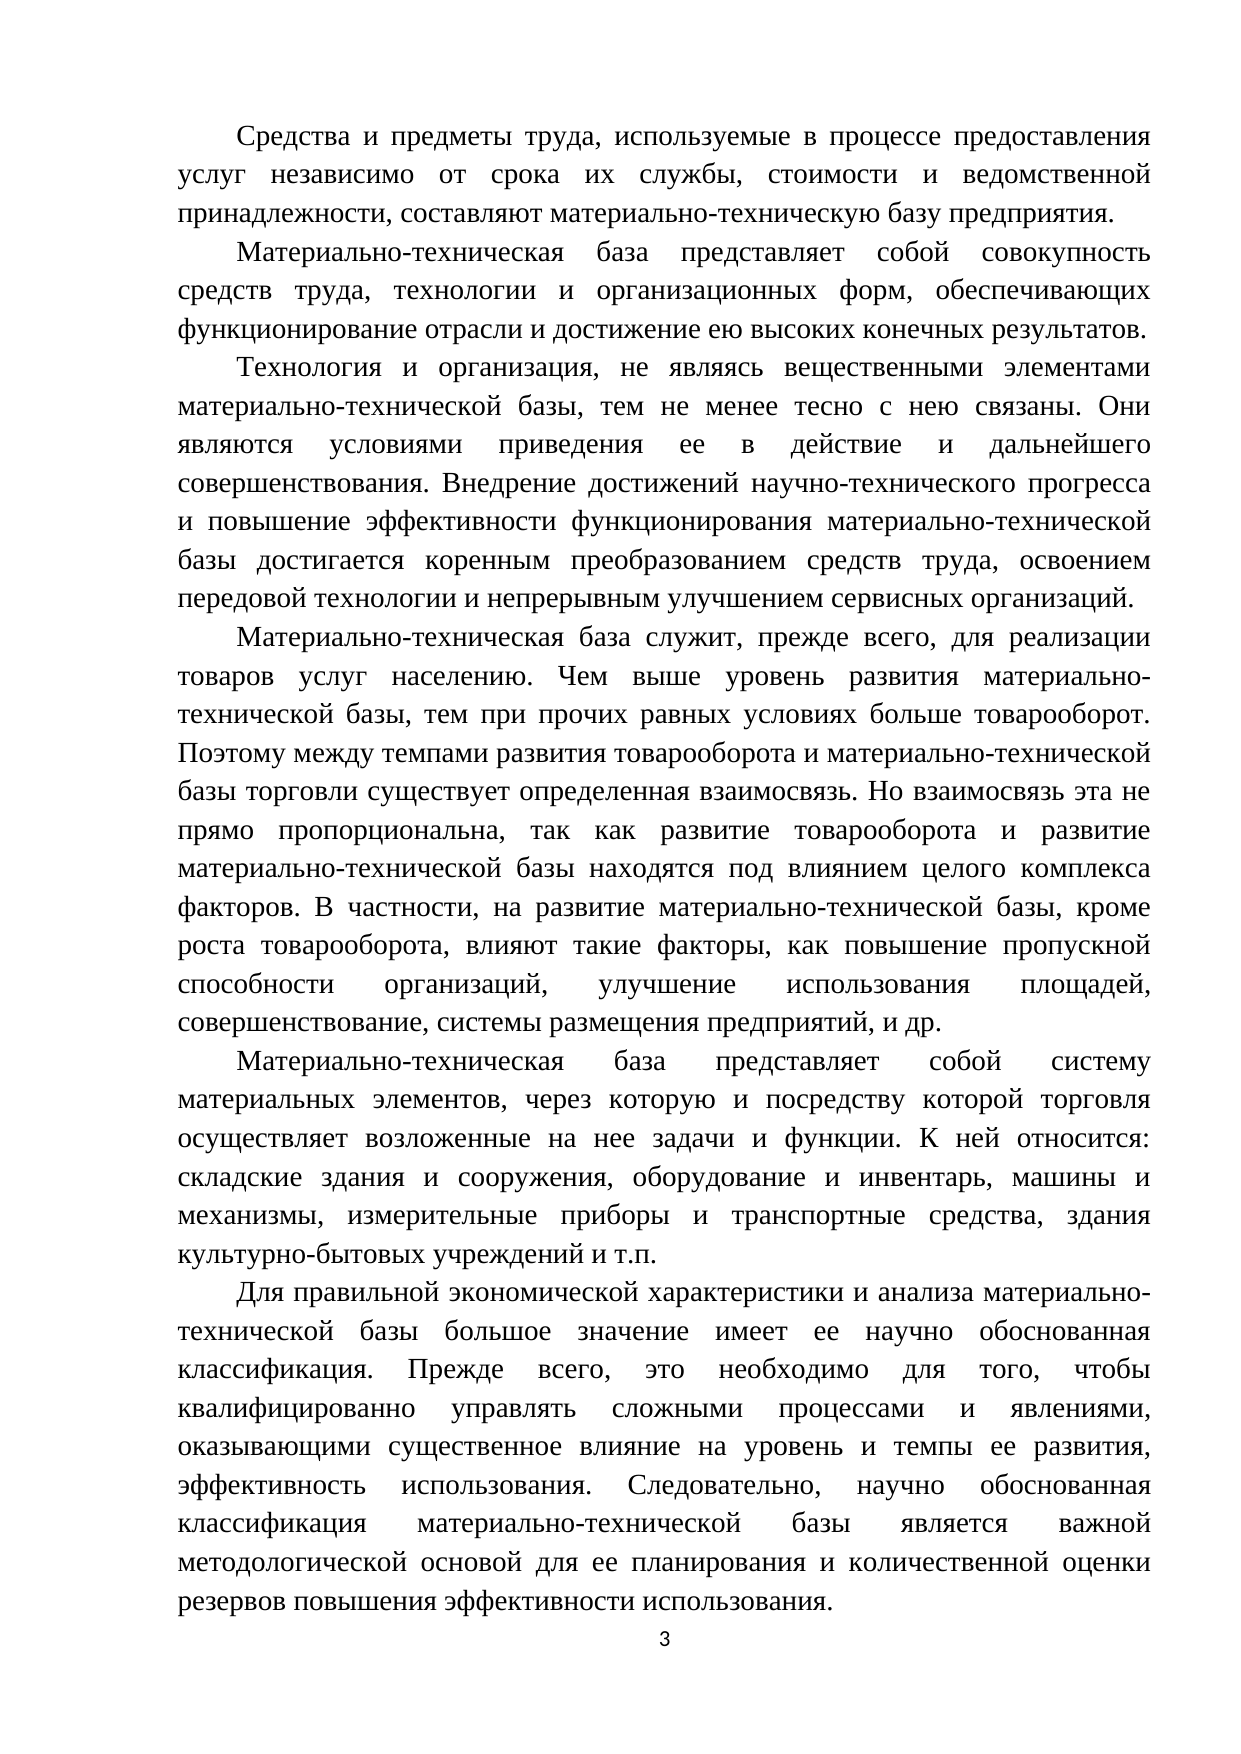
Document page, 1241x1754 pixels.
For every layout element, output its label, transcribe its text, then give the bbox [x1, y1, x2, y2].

text Материально-техническая база служит, прежде всего, для реализации товаров услуг населению. Чем выше уровень развития материально-технической базы, тем при прочих равных условиях больше товарооборот. Поэтому между темпами развития товарооборота и материально-технической базы торговли существует определенная взаимосвязь. Но взаимосвязь эта не прямо пропорциональна, так как развитие товарооборота и развитие материально-технической базы находятся под влиянием целого комплекса факторов. В частности, на развитие материально-технической базы, кроме роста товарооборота, влияют такие факторы, как повышение пропускной способности организаций, улучшение использования площадей, совершенствование, системы размещения предприятий, и др. [177, 619, 1152, 1038]
text Технология и организация, не являясь вещественными элементами материально-технической базы, тем не менее тесно с нею связаны. Они являются условиями приведения ее в действие и дальнейшего совершенствования. Внедрение достижений научно-технического прогресса и повышение эффективности функционирования материально-технической базы достигается коренным преобразованием средств труда, освоением передовой технологии и непрерывным улучшением сервисных организаций. [177, 349, 1152, 614]
text Материально-техническая база представляет собой совокупность средств труда, технологии и организационных форм, обеспечивающих функционирование отрасли и достижение ею высоких конечных результатов. [177, 234, 1152, 344]
text Средства и предметы труда, используемые в процессе предоставления услуг независимо от срока их службы, стоимости и ведомственной принадлежности, составляют материально-техническую базу предприятия. [177, 118, 1152, 229]
text Для правильной экономической характеристики и анализа материально-технической базы большое значение имеет ее научно обоснованная классификация. Прежде всего, это необходимо для того, чтобы квалифицированно управлять сложными процессами и явлениями, оказывающими существенное влияние на уровень и темпы ее развития, эффективность использования. Следовательно, научно обоснованная классификация материально-технической базы является важной методологической основой для ее планирования и количественной оценки резервов повышения эффективности использования. [177, 1274, 1152, 1616]
text Материально-техническая база представляет собой систему материальных элементов, через которую и посредству которой торговля осуществляет возложенные на нее задачи и функции. К ней относится: складские здания и сооружения, оборудование и инвентарь, машины и механизмы, измерительные приборы и транспортные средства, здания культурно-бытовых учреждений и т.п. [177, 1043, 1152, 1269]
